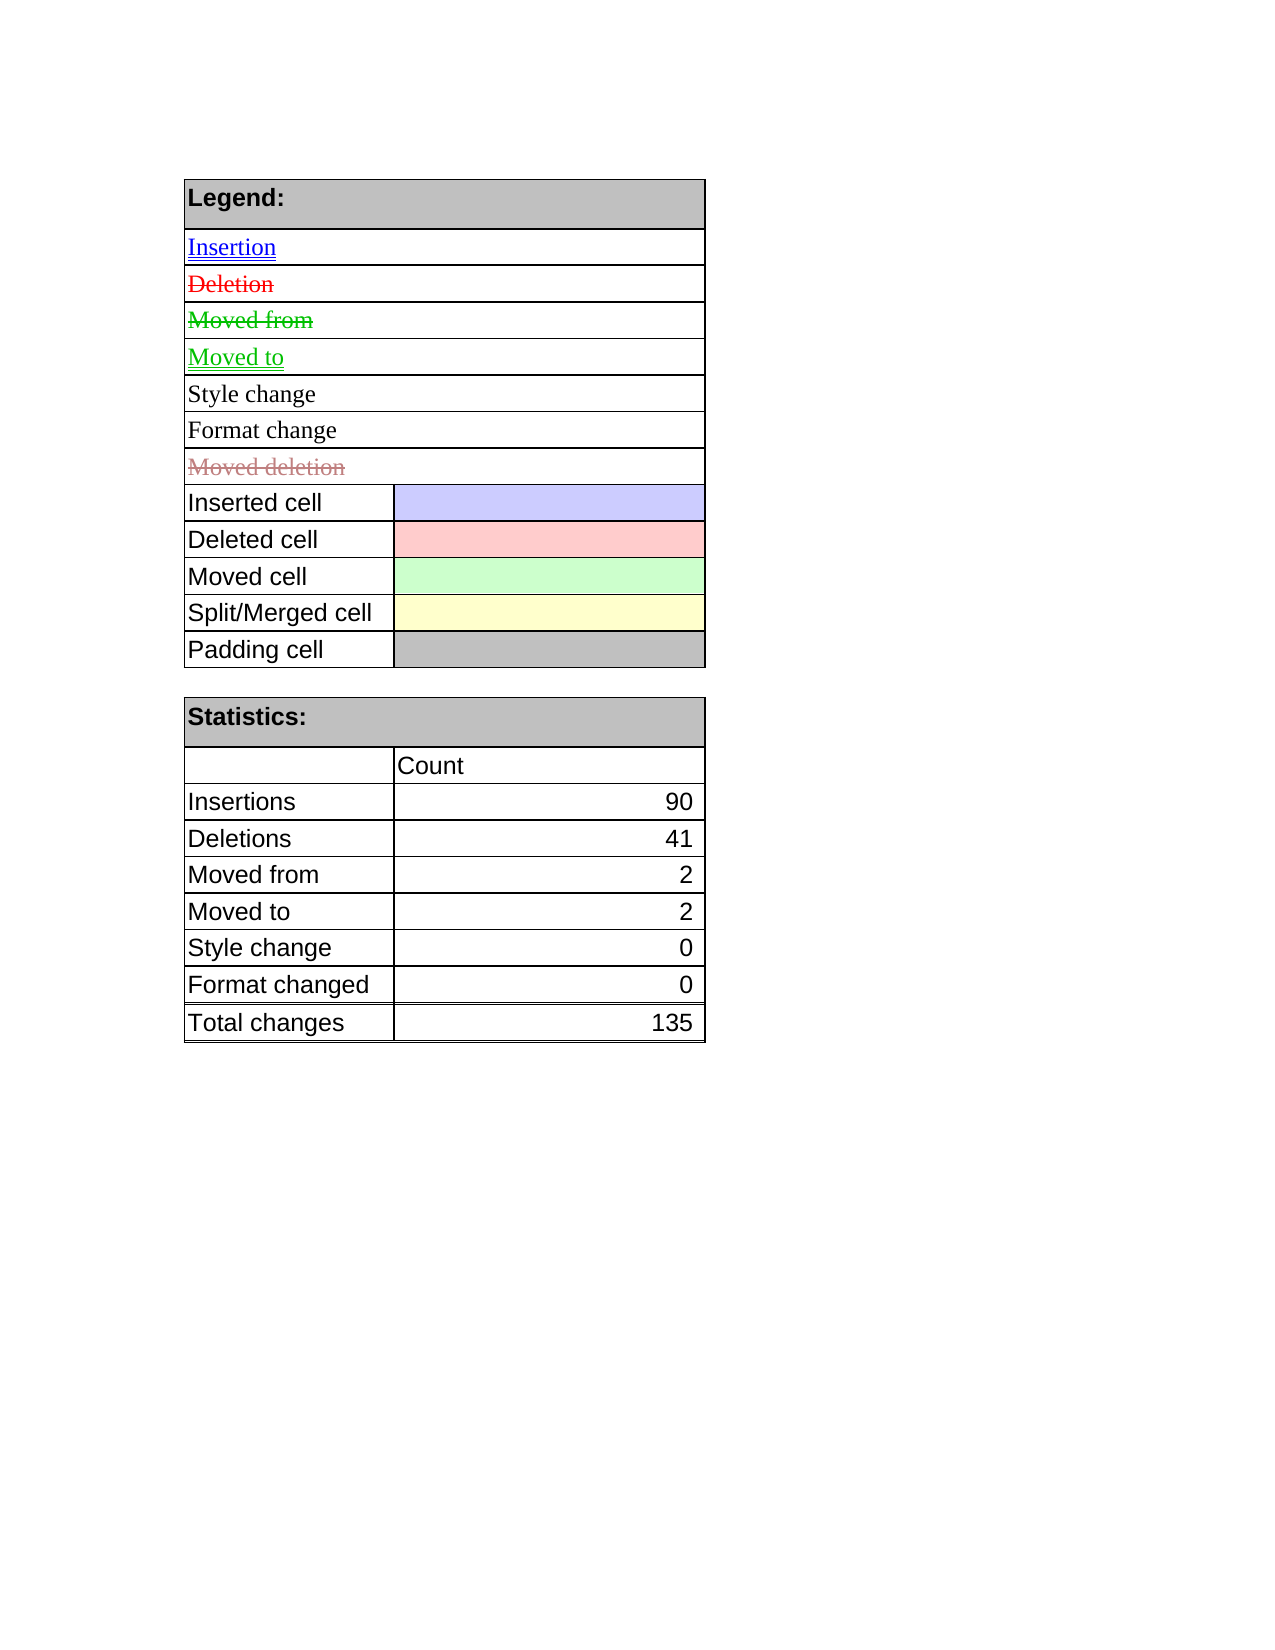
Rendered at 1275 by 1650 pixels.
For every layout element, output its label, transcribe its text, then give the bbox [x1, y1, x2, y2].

table_cell [395, 522, 704, 557]
table_header Statistics: [185, 698, 704, 746]
table_cell Moved to [185, 894, 393, 929]
table_cell Inserted cell [185, 485, 393, 520]
table_cell Deletion [185, 266, 704, 301]
table_cell 0 [395, 967, 704, 1002]
table_cell Moved to [185, 339, 704, 374]
table_cell Total changes [185, 1005, 393, 1040]
table_cell Deleted cell [185, 522, 393, 557]
table_cell Format change [185, 412, 704, 447]
table_cell Split/Merged cell [185, 595, 393, 630]
table_cell [395, 632, 704, 667]
table_cell Style change [185, 376, 704, 411]
table_header Legend: [185, 180, 704, 228]
table_cell Format changed [185, 967, 393, 1002]
table_cell 135 [395, 1005, 704, 1040]
table_cell Insertion [185, 230, 704, 264]
table_cell Moved cell [185, 558, 393, 593]
table_cell Style change [185, 930, 393, 965]
table_cell Moved from [185, 857, 393, 892]
table_cell 2 [395, 894, 704, 929]
table_cell 41 [395, 821, 704, 856]
table_cell [395, 558, 704, 593]
table_cell [395, 485, 704, 520]
table_cell 2 [395, 857, 704, 892]
table_cell Insertions [185, 784, 393, 819]
table_cell 0 [395, 930, 704, 965]
table_cell Moved deletion [185, 449, 704, 484]
table_cell Moved from [185, 303, 704, 337]
table_cell Count [395, 748, 704, 782]
table_cell Deletions [185, 821, 393, 856]
table_cell Padding cell [185, 632, 393, 667]
table_cell 90 [395, 784, 704, 819]
table_cell [185, 748, 393, 782]
table_cell [395, 595, 704, 630]
